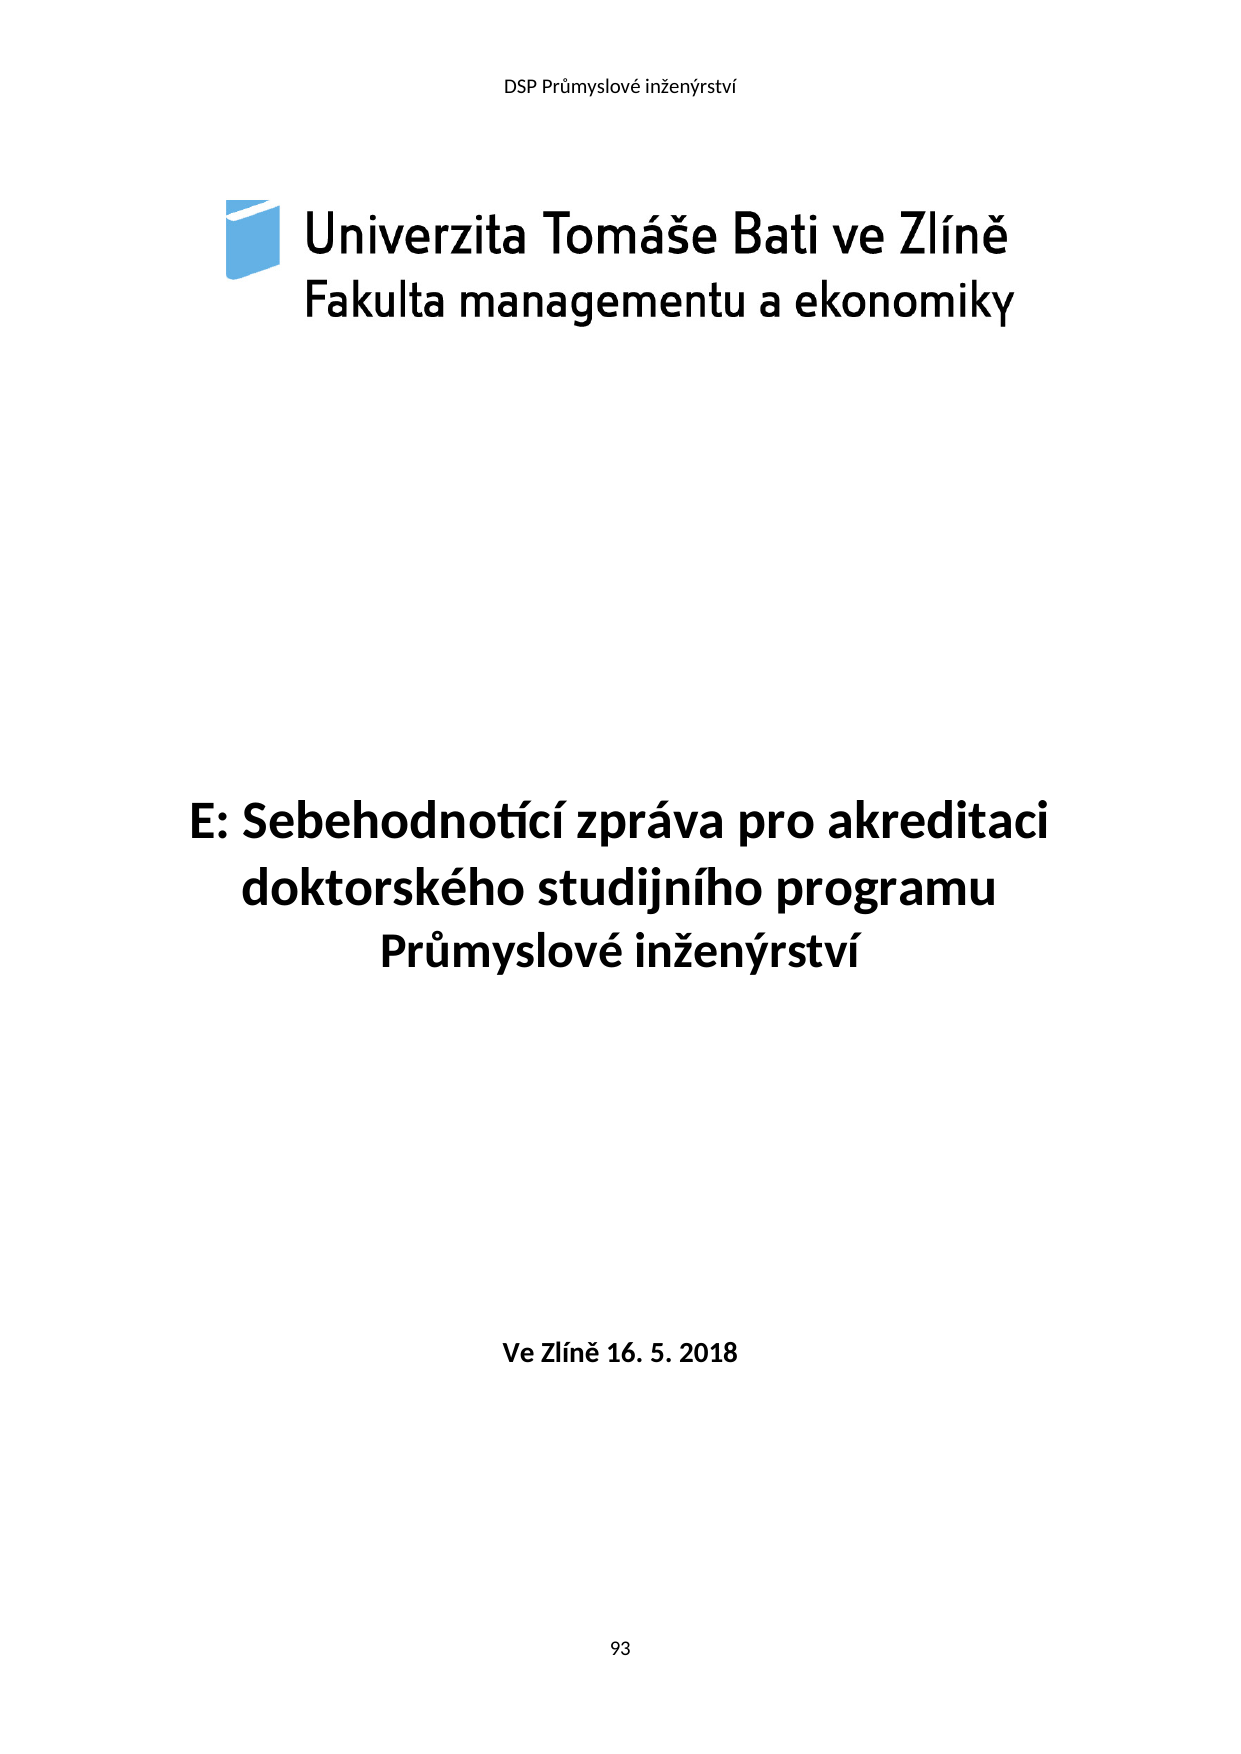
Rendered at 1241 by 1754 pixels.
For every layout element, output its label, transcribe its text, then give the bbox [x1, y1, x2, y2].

text Průmyslové inženýrství [148, 919, 1093, 980]
picture [147, 147, 1093, 370]
text E: Sebehodnotící zpráva pro akreditaci doktorského studijního programu [148, 786, 1093, 919]
text Ve Zlíně 16. 5. 2018 [148, 1334, 1093, 1369]
